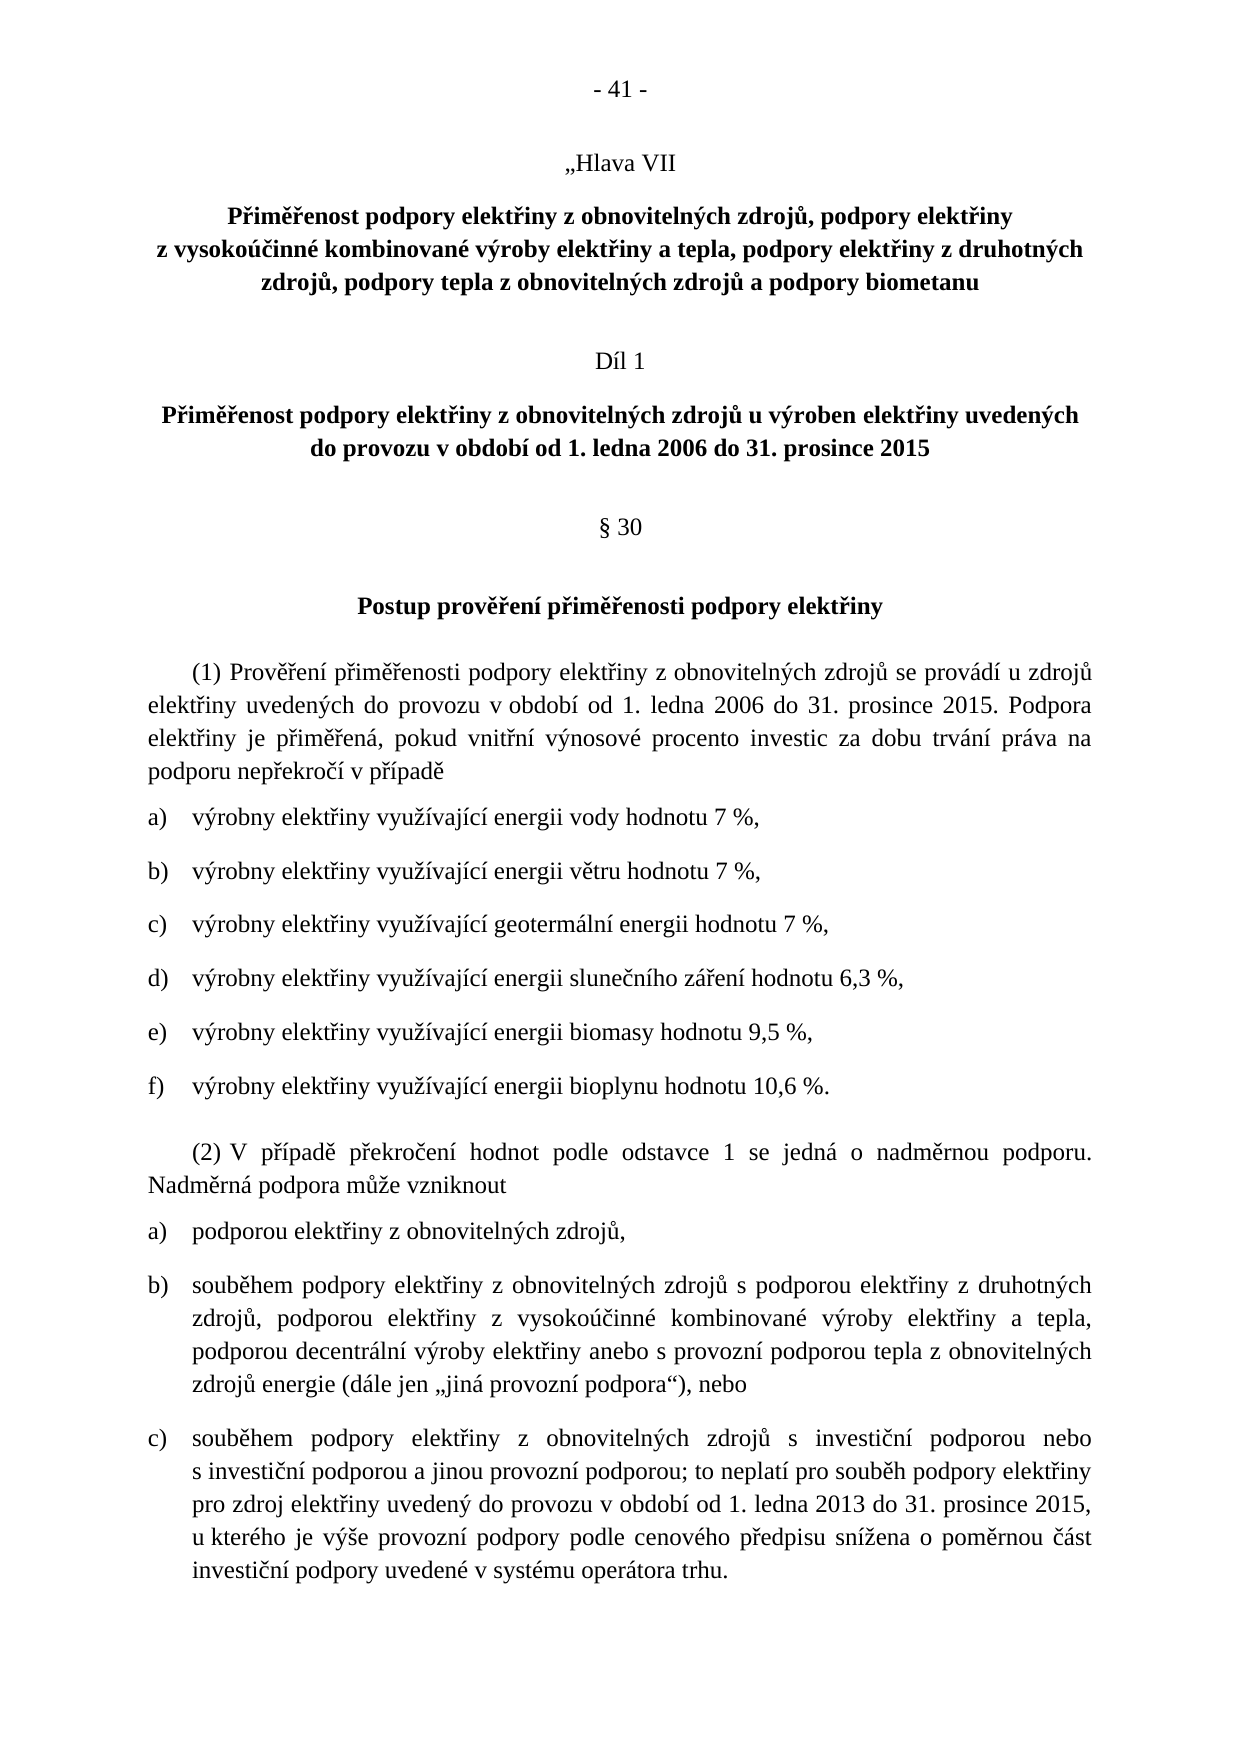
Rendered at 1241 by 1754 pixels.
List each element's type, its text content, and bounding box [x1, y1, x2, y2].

text výrobny elektřiny využívající geotermální energii hodnotu 7 %, [148, 909, 1093, 938]
text výrobny elektřiny využívající energii větru hodnotu 7 %, [148, 856, 1093, 884]
text Přiměřenost podpory elektřiny z obnovitelných zdrojů u výroben elektřiny uvedených do provozu v období od 1. ledna 2006 do 31. prosince 2015 [148, 400, 1093, 462]
text „Hlava VII [148, 148, 1093, 176]
text výrobny elektřiny využívající energii slunečního záření hodnotu 6,3 %, [148, 963, 1093, 992]
text Přiměřenost podpory elektřiny z obnovitelných zdrojů, podpory elektřiny z vysokoúčinné kombinované výroby elektřiny a tepla, podpory elektřiny z druhotných zdrojů, podpory tepla z obnovitelných zdrojů a podpory biometanu [148, 201, 1093, 296]
list Prověření přiměřenosti podpory elektřiny z obnovitelných zdrojů se provádí u zdrojů elektřiny uvedených do provozu v období od 1. ledna 2006 do 31. prosince 2015. Podpora elektřiny je přiměřená, pokud vnitřní výnosové procento investic za dobu trvání práva na podporu nepřekročí v případě [148, 657, 1093, 785]
text souběhem podpory elektřiny z obnovitelných zdrojů s podporou elektřiny z druhotných zdrojů, podporou elektřiny z vysokoúčinné kombinované výroby elektřiny a tepla, podporou decentrální výroby elektřiny anebo s provozní podporou tepla z obnovitelných zdrojů energie (dále jen „jiná provozní podpora“), nebo [148, 1270, 1093, 1398]
text souběhem podpory elektřiny z obnovitelných zdrojů s investiční podporou nebo s investiční podporou a jinou provozní podporou; to neplatí pro souběh podpory elektřiny pro zdroj elektřiny uvedený do provozu v období od 1. ledna 2013 do 31. prosince 2015, u kterého je výše provozní podpory podle cenového předpisu snížena o poměrnou část investiční podpory uvedené v systému operátora trhu. [148, 1423, 1093, 1584]
text Díl 1 [148, 346, 1093, 375]
text výrobny elektřiny využívající energii bioplynu hodnotu 10,6 %. [148, 1071, 1093, 1100]
text výrobny elektřiny využívající energii biomasy hodnotu 9,5 %, [148, 1017, 1093, 1046]
text Postup prověření přiměřenosti podpory elektřiny [148, 591, 1093, 620]
text V případě překročení hodnot podle odstavce 1 se jedná o nadměrnou podporu. Nadměrná podpora může vzniknout [148, 1137, 1093, 1199]
text výrobny elektřiny využívající energii vody hodnotu 7 %, [148, 802, 1093, 831]
text podporou elektřiny z obnovitelných zdrojů, [148, 1216, 1093, 1245]
text § 30 [148, 512, 1093, 541]
